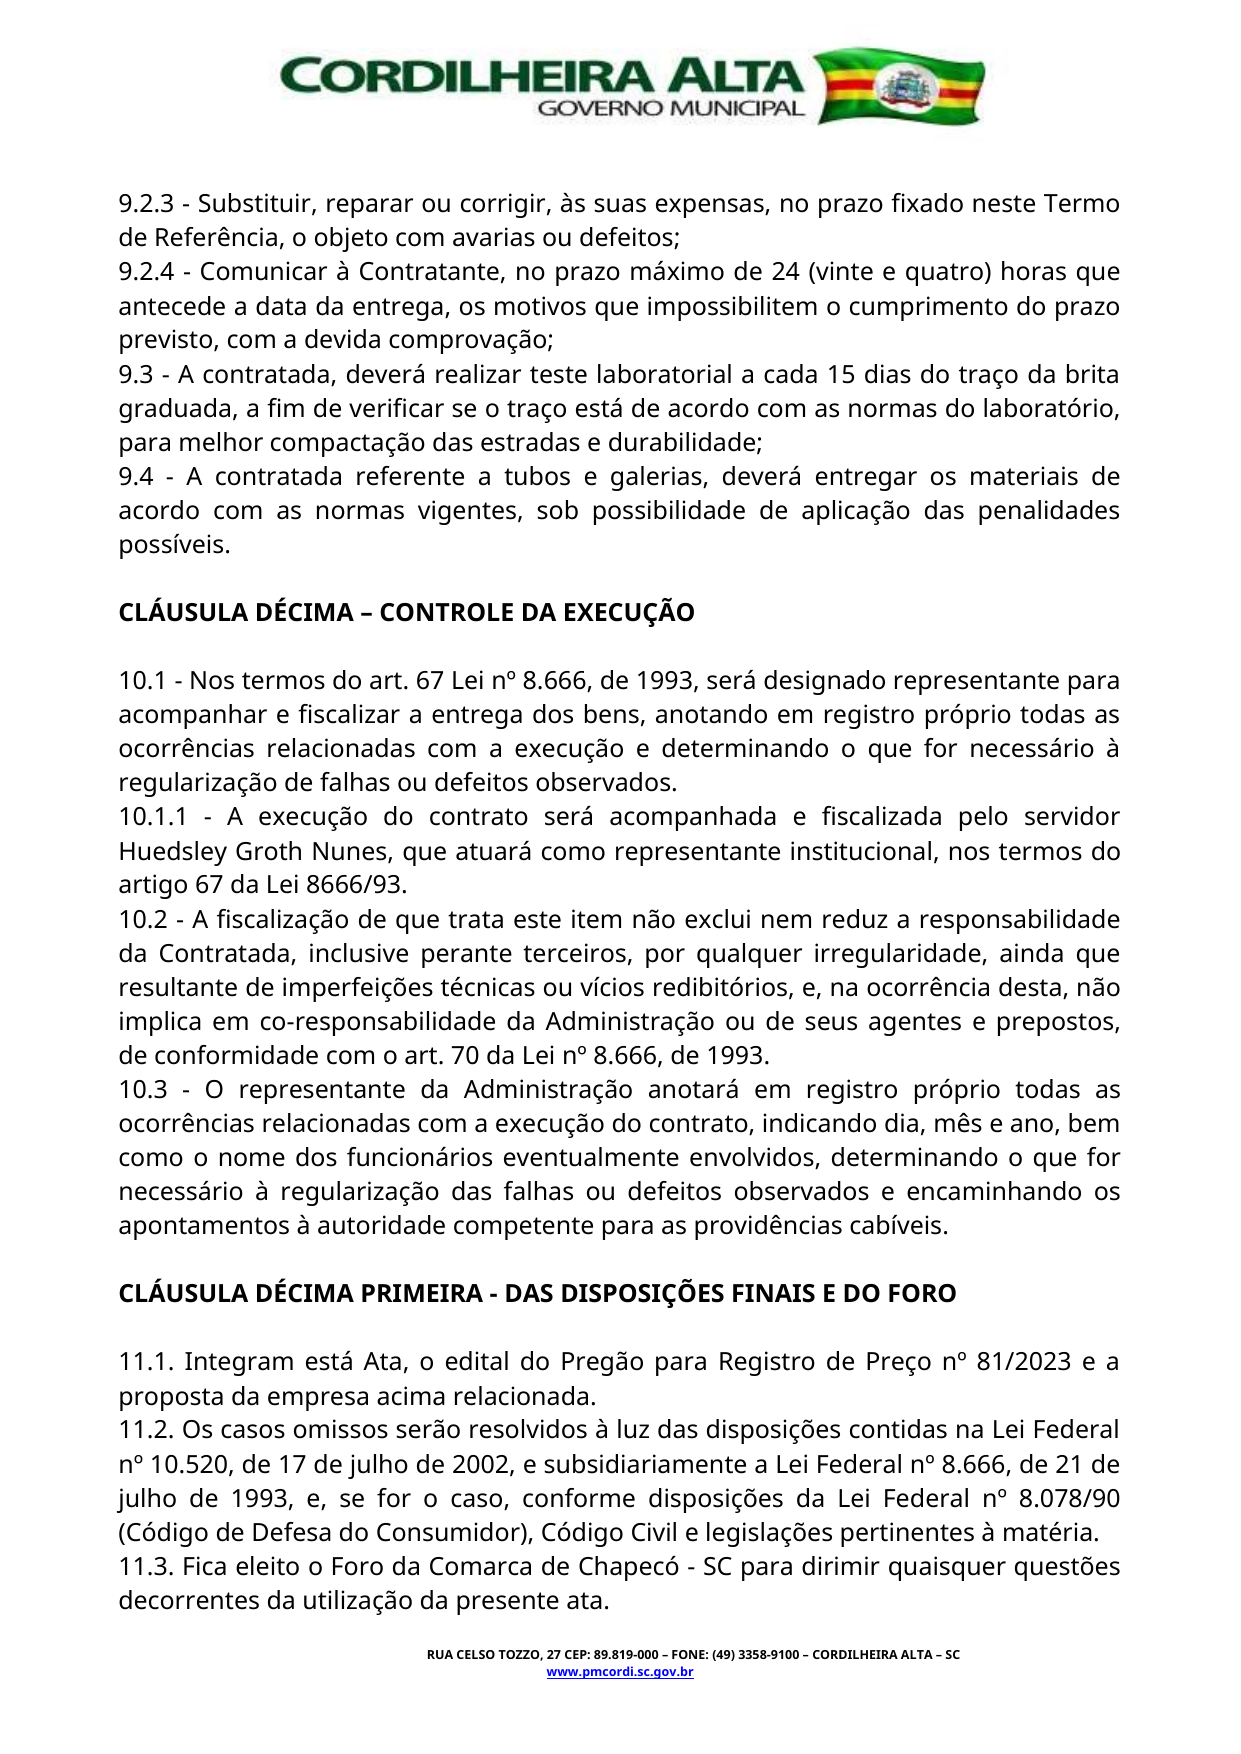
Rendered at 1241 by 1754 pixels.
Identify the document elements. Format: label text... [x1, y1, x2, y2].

text 10.3 - O representante da Administração anotará em registro próprio todas as ocorrências relacionadas com a execução do contrato, indicando dia, mês e ano, bem como o nome dos funcionários eventualmente envolvidos, determinando o que for necessário à regularização das falhas ou defeitos observados e encaminhando os apontamentos à autoridade competente para as providências cabíveis. [118, 1072, 1122, 1242]
text 10.1 - Nos termos do art. 67 Lei nº 8.666, de 1993, será designado representante para acompanhar e fiscalizar a entrega dos bens, anotando em registro próprio todas as ocorrências relacionadas com a execução e determinando o que for necessário à regularização de falhas ou defeitos observados. [118, 663, 1122, 799]
text 9.4 - A contratada referente a tubos e galerias, deverá entregar os materiais de acordo com as normas vigentes, sob possibilidade de aplicação das penalidades possíveis. [118, 458, 1122, 561]
text 11.1. Integram está Ata, o edital do Pregão para Registro de Preço nº 81/2023 e a proposta da empresa acima relacionada. [118, 1344, 1122, 1412]
text 9.2.4 - Comunicar à Contratante, no prazo máximo de 24 (vinte e quatro) horas que antecede a data da entrega, os motivos que impossibilitem o cumprimento do prazo previsto, com a devida comprovação; [118, 254, 1122, 356]
picture [257, 23, 1009, 151]
text 9.3 - A contratada, deverá realizar teste laboratorial a cada 15 dias do traço da brita graduada, a fim de verificar se o traço está de acordo com as normas do laboratório, para melhor compactação das estradas e durabilidade; [118, 356, 1122, 458]
text 9.2.3 - Substituir, reparar ou corrigir, às suas expensas, no prazo fixado neste Termo de Referência, o objeto com avarias ou defeitos; [118, 186, 1122, 254]
text 10.2 - A fiscalização de que trata este item não exclui nem reduz a responsabilidade da Contratada, inclusive perante terceiros, por qualquer irregularidade, ainda que resultante de imperfeições técnicas ou vícios redibitórios, e, na ocorrência desta, não implica em co-responsabilidade da Administração ou de seus agentes e prepostos, de conformidade com o art. 70 da Lei nº 8.666, de 1993. [118, 901, 1122, 1072]
text 10.1.1 - A execução do contrato será acompanhada e fiscalizada pelo servidor Huedsley Groth Nunes, que atuará como representante institucional, nos termos do artigo 67 da Lei 8666/93. [118, 799, 1122, 901]
text 11.3. Fica eleito o Foro da Comarca de Chapecó - SC para dirimir quaisquer questões decorrentes da utilização da presente ata. [118, 1548, 1122, 1617]
text CLÁUSULA DÉCIMA PRIMEIRA - DAS DISPOSIÇÕES FINAIS E DO FORO [118, 1276, 1122, 1310]
text 11.2. Os casos omissos serão resolvidos à luz das disposições contidas na Lei Federal nº 10.520, de 17 de julho de 2002, e subsidiariamente a Lei Federal nº 8.666, de 21 de julho de 1993, e, se for o caso, conforme disposições da Lei Federal nº 8.078/90 (Código de Defesa do Consumidor), Código Civil e legislações pertinentes à matéria. [118, 1412, 1122, 1548]
text CLÁUSULA DÉCIMA – CONTROLE DA EXECUÇÃO [118, 595, 1122, 629]
